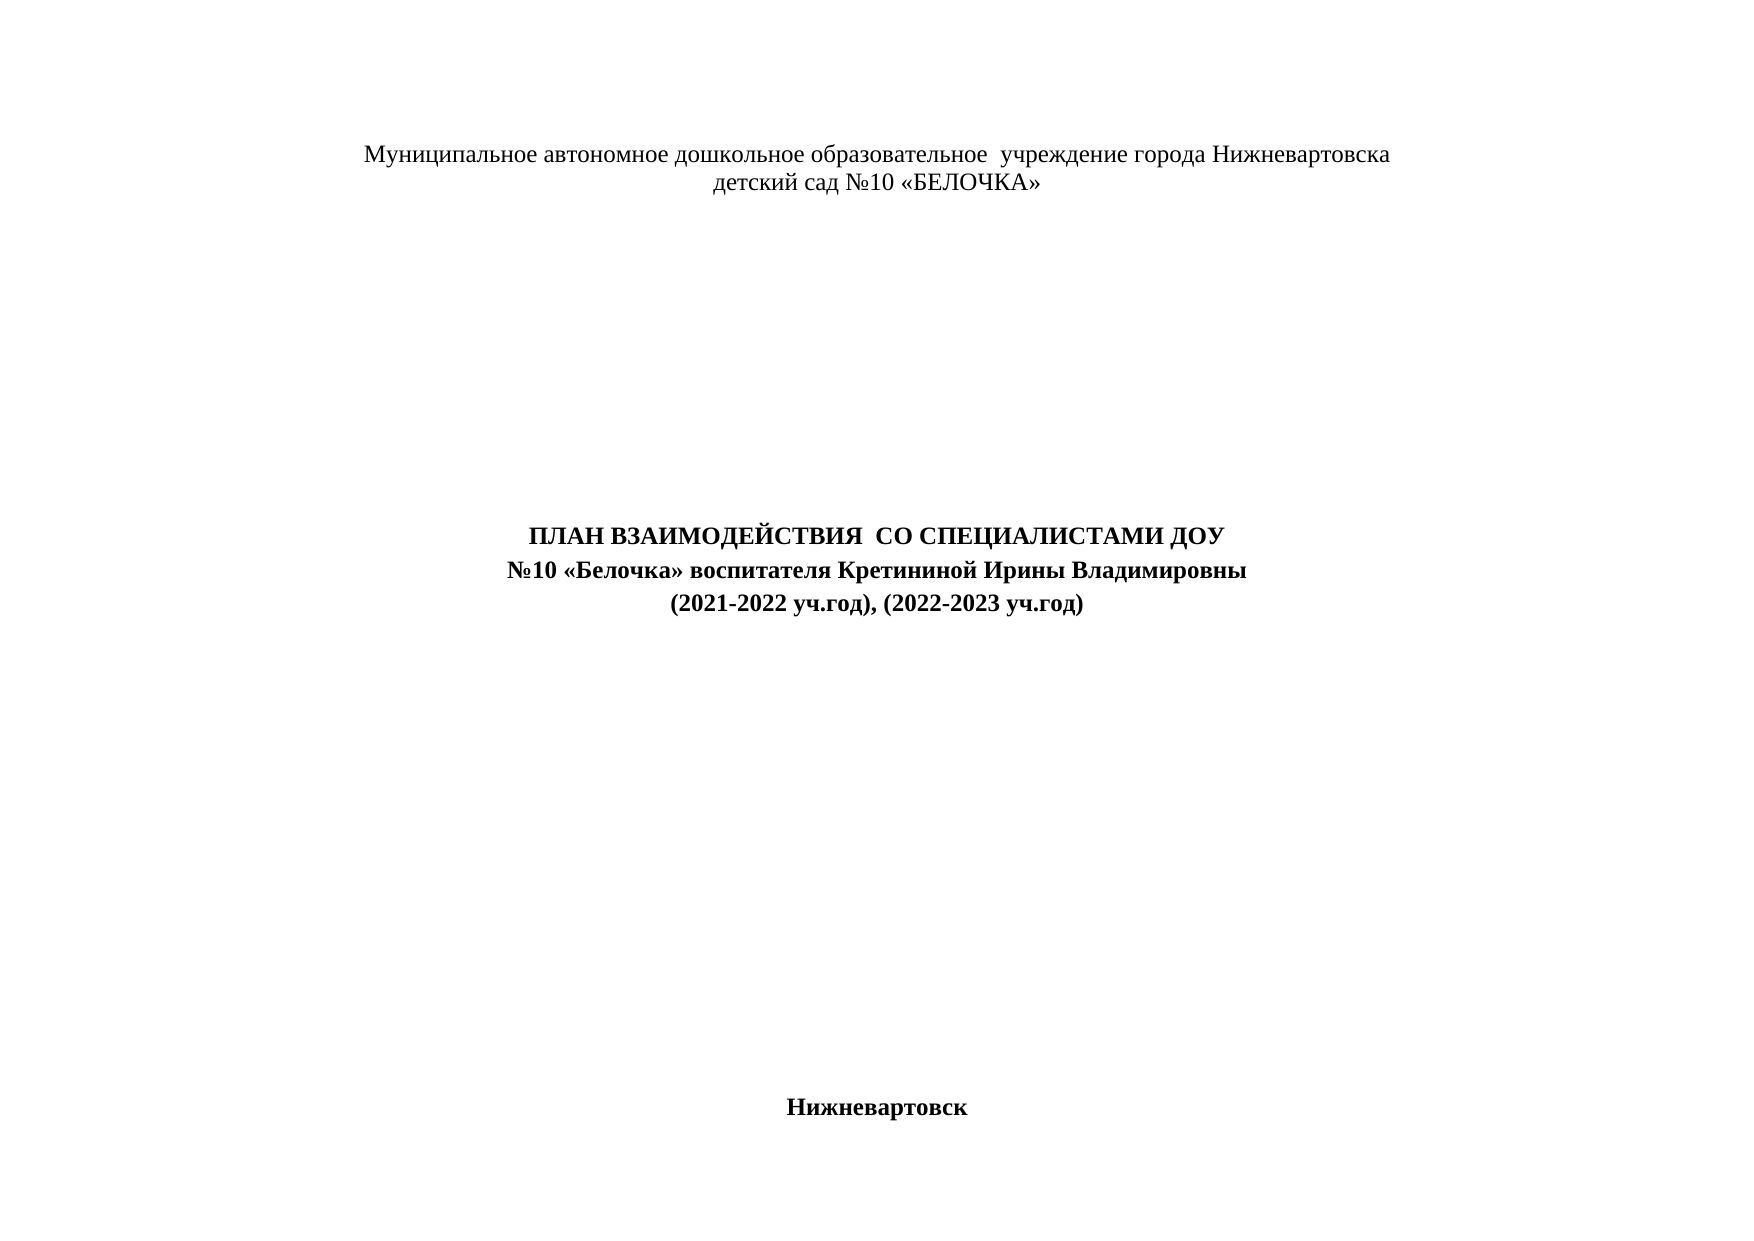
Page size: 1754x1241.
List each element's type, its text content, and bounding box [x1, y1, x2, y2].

text Нижневартовск [356, 1088, 1398, 1122]
text (2021-2022 уч.год), (2022-2023 уч.год) [356, 585, 1398, 618]
text Муниципальное автономное дошкольное образовательное учреждение города Нижневартовска [94, 139, 1660, 167]
text №10 «Белочка» воспитателя Кретининой Ирины Владимировны [356, 551, 1398, 585]
text ПЛАН ВЗАИМОДЕЙСТВИЯ СО СПЕЦИАЛИСТАМИ ДОУ [356, 518, 1398, 551]
text детский сад №10 «БЕЛОЧКА» [94, 167, 1660, 196]
